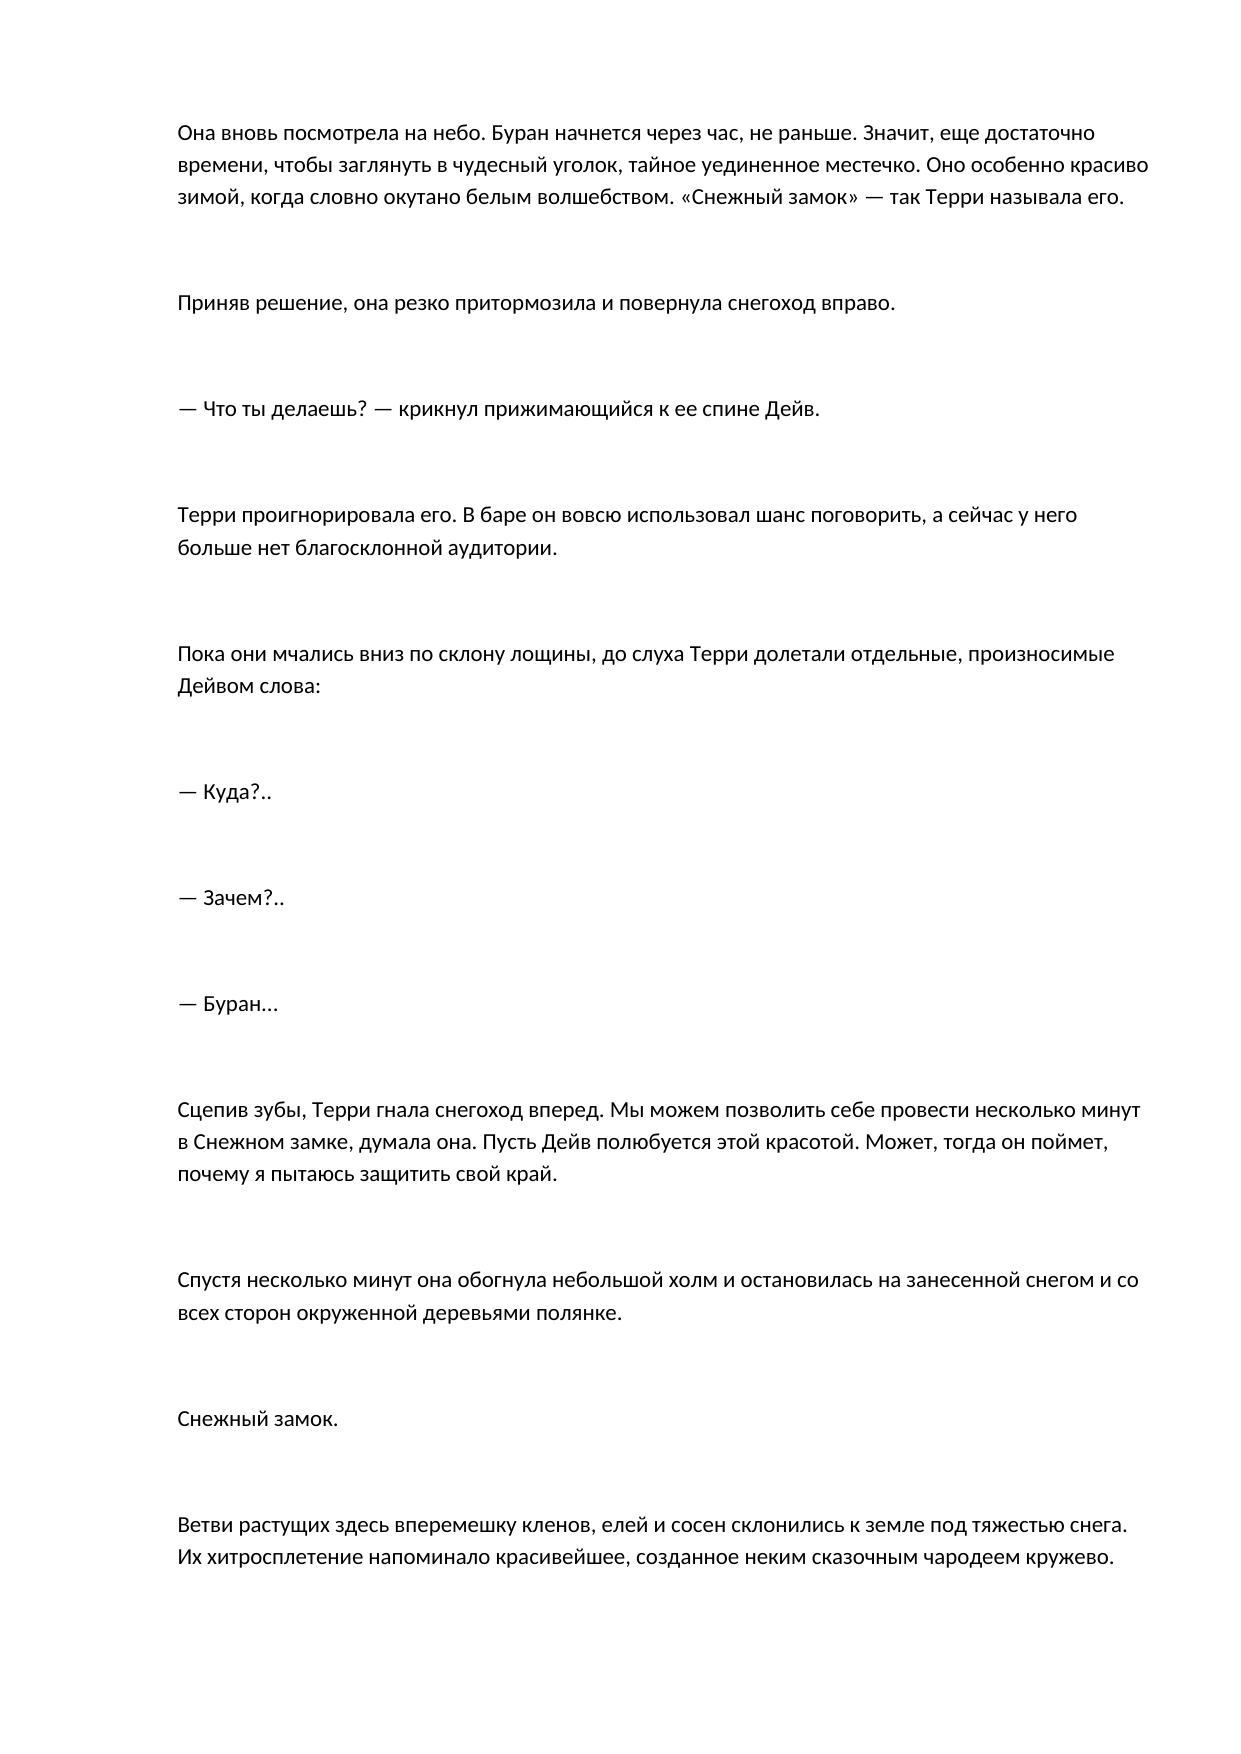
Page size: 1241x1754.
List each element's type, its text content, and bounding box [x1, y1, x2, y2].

text Она вновь посмотрела на небо. Буран начнется через час, не раньше. Значит, еще достаточно времени, чтобы заглянуть в чудесный уголок, тайное уединенное местечко. Оно особенно красиво зимой, когда словно окутано белым волшебством. «Снежный замок» — так Терри называла его. [177, 118, 1152, 211]
text Ветви растущих здесь вперемешку кленов, елей и сосен склонились к земле под тяжестью снега. Их хитросплетение напоминало красивейшее, созданное неким сказочным чародеем кружево. [177, 1510, 1152, 1570]
text — Зачем?.. [177, 883, 1152, 911]
text Снежный замок. [177, 1404, 1152, 1432]
text Приняв решение, она резко притормозила и повернула снегоход вправо. [177, 288, 1152, 317]
text Терри проигнорировала его. В баре он вовсю использовал шанс поговорить, а сейчас у него больше нет благосклонной аудитории. [177, 501, 1152, 561]
text — Что ты делаешь? — крикнул прижимающийся к ее спине Дейв. [177, 394, 1152, 423]
text Сцепив зубы, Терри гнала снегоход вперед. Мы можем позволить себе провести несколько минут в Снежном замке, думала она. Пусть Дейв полюбуется этой красотой. Может, тогда он поймет, почему я пытаюсь защитить свой край. [177, 1095, 1152, 1188]
text — Куда?.. [177, 777, 1152, 805]
text Пока они мчались вниз по склону лощины, до слуха Терри долетали отдельные, произносимые Дейвом слова: [177, 639, 1152, 699]
text Спустя несколько минут она обогнула небольшой холм и остановилась на занесенной снегом и со всех сторон окруженной деревьями полянке. [177, 1266, 1152, 1326]
text — Буран... [177, 989, 1152, 1017]
